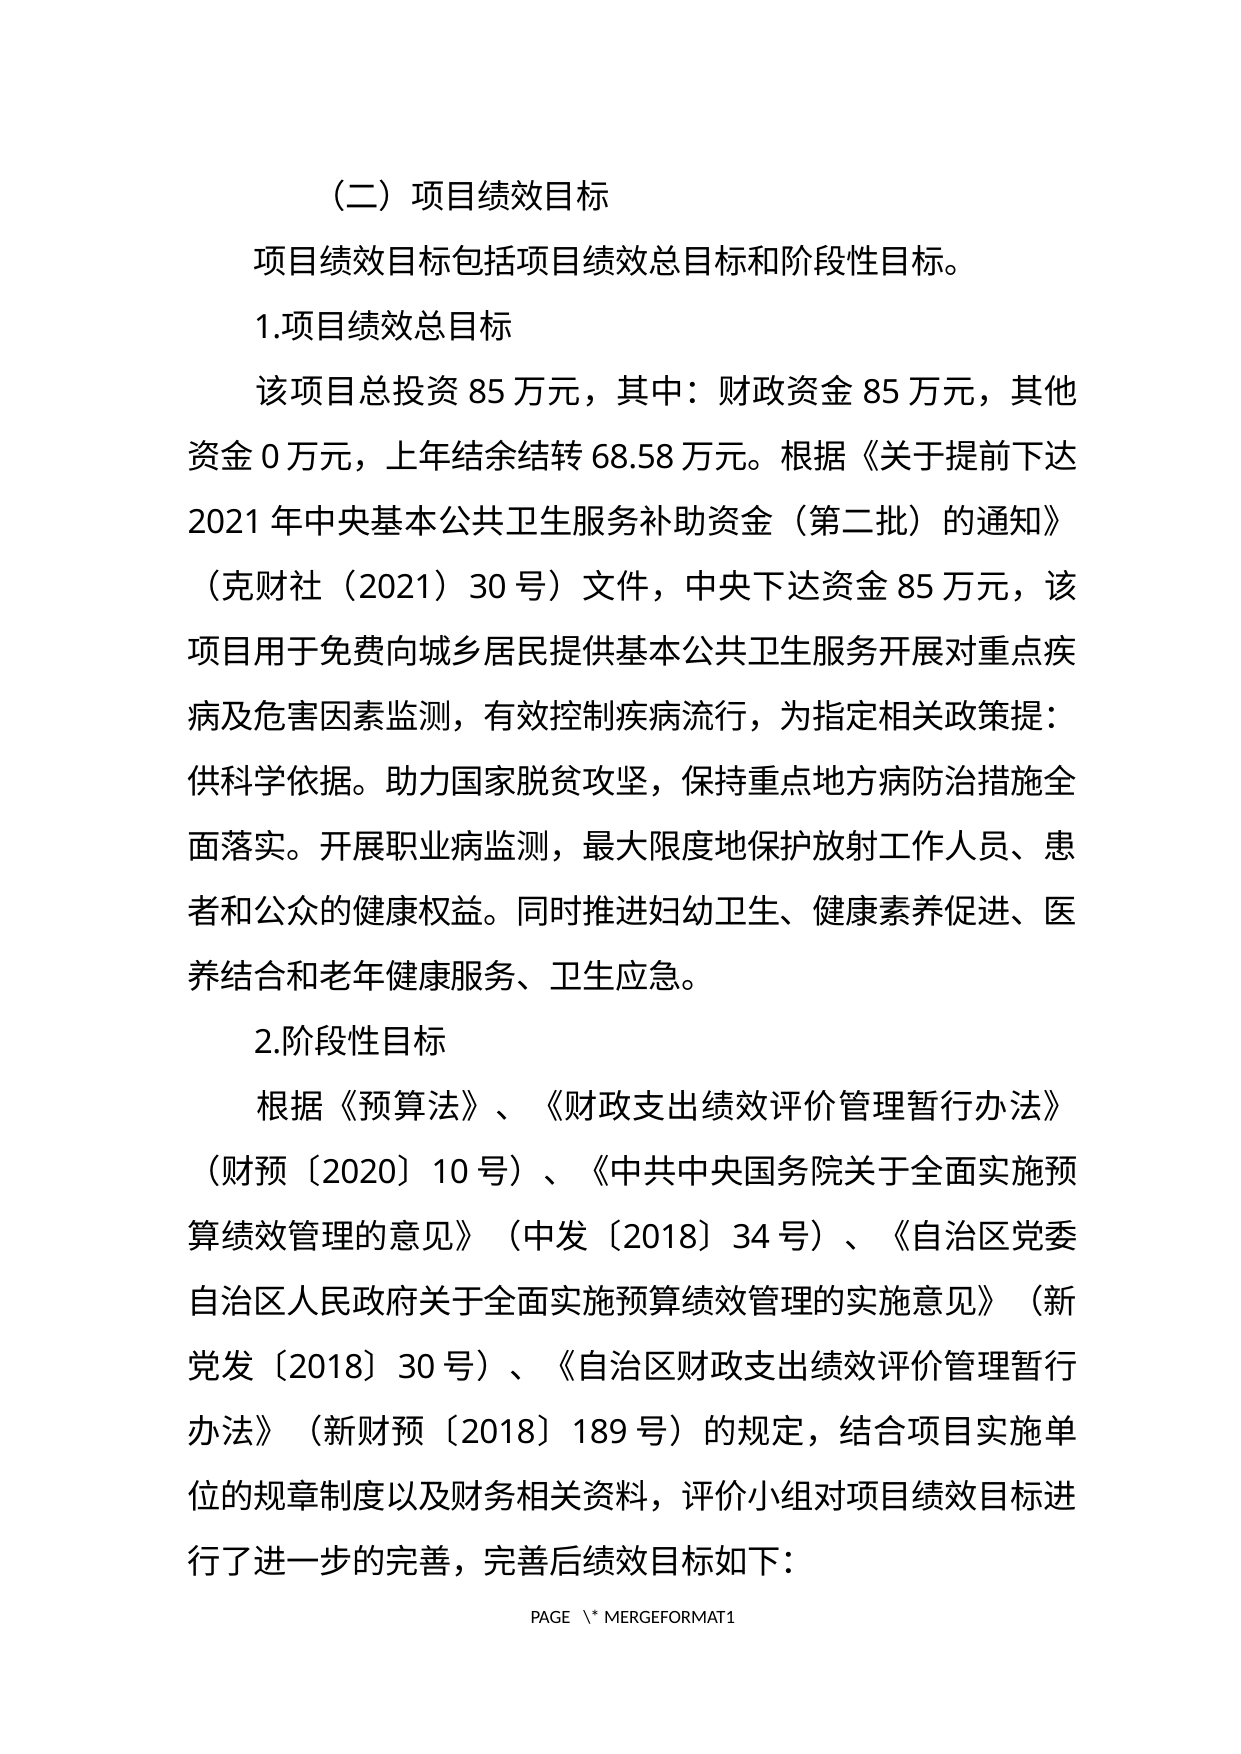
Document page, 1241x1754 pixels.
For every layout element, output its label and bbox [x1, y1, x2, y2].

text [187, 162, 1078, 1592]
